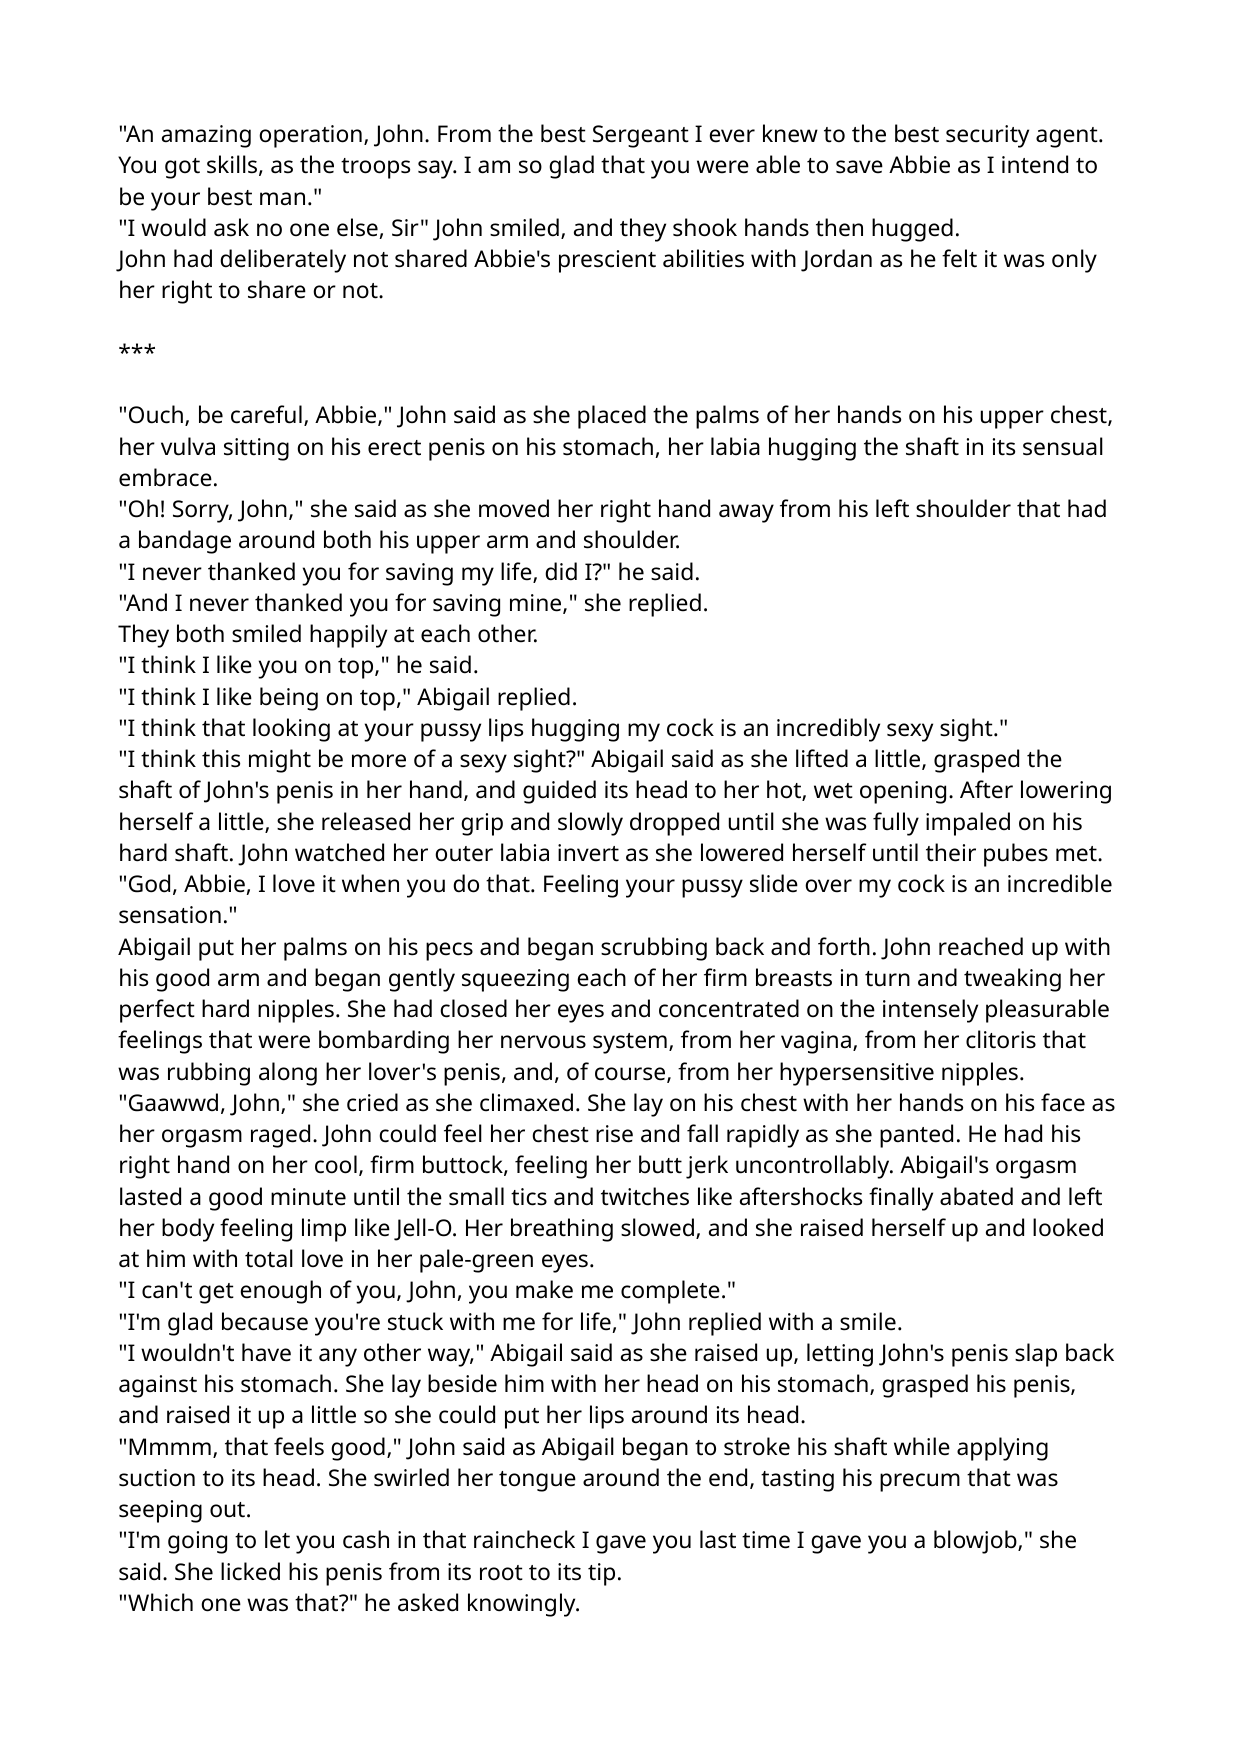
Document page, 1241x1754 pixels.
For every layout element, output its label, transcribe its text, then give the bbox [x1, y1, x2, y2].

text "Which one was that?" he asked knowingly. [118, 1587, 1122, 1618]
text "I think I like being on top," Abigail replied. [118, 681, 1122, 712]
text "Ouch, be careful, Abbie," John said as she placed the palms of her hands on his upper chest, her vulva sitting on his erect penis on his stomach, her labia hugging the shaft in its sensual embrace. [118, 399, 1122, 493]
text "And I never thanked you for saving mine," she replied. [118, 587, 1122, 618]
text "I wouldn't have it any other way," Abigail said as she raised up, letting John's penis slap back against his stomach. She lay beside him with her head on his stomach, grasped his penis, and raised it up a little so she could put her lips around its head. [118, 1337, 1122, 1431]
text "I think I like you on top," he said. [118, 649, 1122, 681]
text "I think that looking at your pussy lips hugging my cock is an incredibly sexy sight." [118, 712, 1122, 743]
text They both smiled happily at each other. [118, 618, 1122, 649]
text "Oh! Sorry, John," she said as she moved her right hand away from his left shoulder that had a bandage around both his upper arm and shoulder. [118, 493, 1122, 556]
text "Mmmm, that feels good," John said as Abigail began to stroke his shaft while applying suction to its head. She swirled her tongue around the end, tasting his precum that was seeping out. [118, 1431, 1122, 1524]
text "I'm glad because you're stuck with me for life," John replied with a smile. [118, 1306, 1122, 1337]
text John had deliberately not shared Abbie's prescient abilities with Jordan as he felt it was only her right to share or not. [118, 243, 1122, 306]
text Abigail put her palms on his pecs and began scrubbing back and forth. John reached up with his good arm and began gently squeezing each of her firm breasts in turn and tweaking her perfect hard nipples. She had closed her eyes and concentrated on the intensely pleasurable feelings that were bombarding her nervous system, from her vagina, from her clitoris that was rubbing along her lover's penis, and, of course, from her hypersensitive nipples. [118, 931, 1122, 1087]
text "An amazing operation, John. From the best Sergeant I ever knew to the best security agent. You got skills, as the troops say. I am so glad that you were able to save Abbie as I intend to be your best man." [118, 118, 1122, 212]
text "I'm going to let you cash in that raincheck I gave you last time I gave you a blowjob," she said. She licked his penis from its root to its tip. [118, 1524, 1122, 1587]
text "I can't get enough of you, John, you make me complete." [118, 1274, 1122, 1306]
text "I never thanked you for saving my life, did I?" he said. [118, 556, 1122, 587]
text *** [118, 337, 1122, 368]
text "I think this might be more of a sexy sight?" Abigail said as she lifted a little, grasped the shaft of John's penis in her hand, and guided its head to her hot, wet opening. After lowering herself a little, she released her grip and slowly dropped until she was fully impaled on his hard shaft. John watched her outer labia invert as she lowered herself until their pubes met. [118, 743, 1122, 868]
text "Gaawwd, John," she cried as she climaxed. She lay on his chest with her hands on his face as her orgasm raged. John could feel her chest rise and fall rapidly as she panted. He had his right hand on her cool, firm buttock, feeling her butt jerk uncontrollably. Abigail's orgasm lasted a good minute until the small tics and twitches like aftershocks finally abated and left her body feeling limp like Jell-O. Her breathing slowed, and she raised herself up and looked at him with total love in her pale-green eyes. [118, 1087, 1122, 1274]
text "God, Abbie, I love it when you do that. Feeling your pussy slide over my cock is an incredible sensation." [118, 868, 1122, 931]
text "I would ask no one else, Sir" John smiled, and they shook hands then hugged. [118, 212, 1122, 243]
